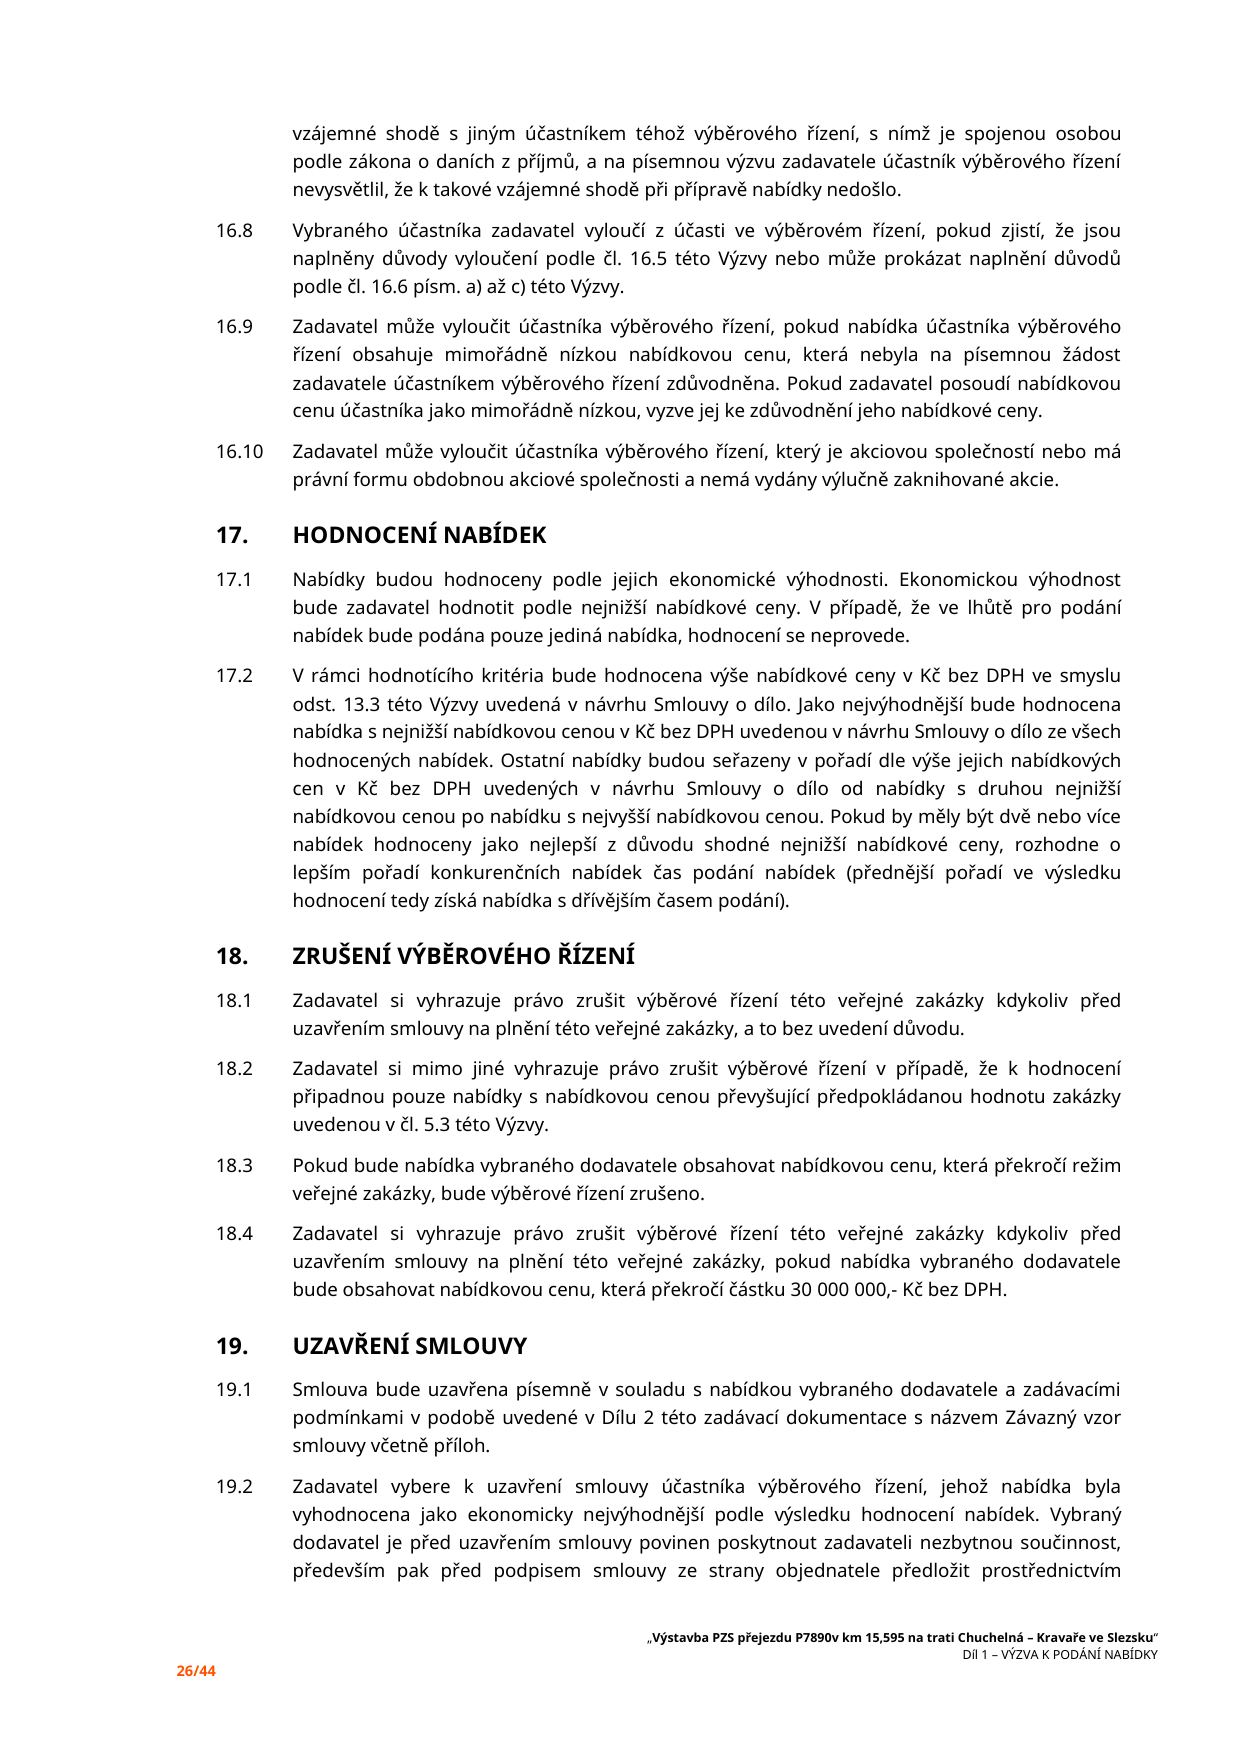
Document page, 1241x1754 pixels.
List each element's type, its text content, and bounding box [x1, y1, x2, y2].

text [216, 1473, 1122, 1583]
text Nabídky budou hodnoceny podle jejich ekonomické výhodnosti. Ekonomickou výhodnost bude zadavatel hodnotit podle nejnižší nabídkové ceny. V případě, že ve lhůtě pro podání nabídek bude podána pouze jediná nabídka, hodnocení se neprovede. [216, 566, 1122, 648]
text Zadavatel si mimo jiné vyhrazuje právo zrušit výběrové řízení v případě, že k hodnocení připadnou pouze nabídky s nabídkovou cenou převyšující předpokládanou hodnotu zakázky uvedenou v čl. 5.3 této Výzvy. [216, 1055, 1122, 1137]
text Vybraného účastníka zadavatel vyloučí z účasti ve výběrovém řízení, pokud zjistí, že jsou naplněny důvody vyloučení podle čl. 16.5 této Výzvy nebo může prokázat naplnění důvodů podle čl. 16.6 písm. a) až c) této Výzvy. [216, 217, 1122, 299]
text UZAVŘENÍ SMLOUVY [216, 1329, 1122, 1361]
text Zadavatel si vyhrazuje právo zrušit výběrové řízení této veřejné zakázky kdykoliv před uzavřením smlouvy na plnění této veřejné zakázky, a to bez uvedení důvodu. [216, 987, 1122, 1040]
text Smlouva bude uzavřena písemně v souladu s nabídkou vybraného dodavatele a zadávacími podmínkami v podobě uvedené v Dílu 2 této zadávací dokumentace s názvem Závazný vzor smlouvy včetně příloh. [216, 1376, 1122, 1458]
text HODNOCENÍ NABÍDEK [216, 519, 1122, 551]
text V rámci hodnotícího kritéria bude hodnocena výše nabídkové ceny v Kč bez DPH ve smyslu odst. 13.3 této Výzvy uvedená v návrhu Smlouvy o dílo. Jako nejvýhodnější bude hodnocena nabídka s nejnižší nabídkovou cenou v Kč bez DPH uvedenou v návrhu Smlouvy o dílo ze všech hodnocených nabídek. Ostatní nabídky budou seřazeny v pořadí dle výše jejich nabídkových cen v Kč bez DPH uvedených v návrhu Smlouvy o dílo od nabídky s druhou nejnižší nabídkovou cenou po nabídku s nejvyšší nabídkovou cenou. Pokud by měly být dvě nebo více nabídek hodnoceny jako nejlepší z důvodu shodné nejnižší nabídkové ceny, rozhodne o lepším pořadí konkurenčních nabídek čas podání nabídek (přednější pořadí ve výsledku hodnocení tedy získá nabídka s dřívějším časem podání). [216, 663, 1122, 912]
text Pokud bude nabídka vybraného dodavatele obsahovat nabídkovou cenu, která překročí režim veřejné zakázky, bude výběrové řízení zrušeno. [216, 1152, 1122, 1206]
text Zadavatel může vyloučit účastníka výběrového řízení, pokud nabídka účastníka výběrového řízení obsahuje mimořádně nízkou nabídkovou cenu, která nebyla na písemnou žádost zadavatele účastníkem výběrového řízení zdůvodněna. Pokud zadavatel posoudí nabídkovou cenu účastníka jako mimořádně nízkou, vyzve jej ke zdůvodnění jeho nabídkové ceny. [216, 314, 1122, 423]
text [216, 121, 1122, 202]
text Zadavatel může vyloučit účastníka výběrového řízení, který je akciovou společností nebo má právní formu obdobnou akciové společnosti a nemá vydány výlučně zaknihované akcie. [216, 438, 1122, 492]
text ZRUŠENÍ VÝBĚROVÉHO ŘÍZENÍ [216, 940, 1122, 971]
text Zadavatel si vyhrazuje právo zrušit výběrové řízení této veřejné zakázky kdykoliv před uzavřením smlouvy na plnění této veřejné zakázky, pokud nabídka vybraného dodavatele bude obsahovat nabídkovou cenu, která překročí částku 30 000 000,- Kč bez DPH. [216, 1221, 1122, 1302]
